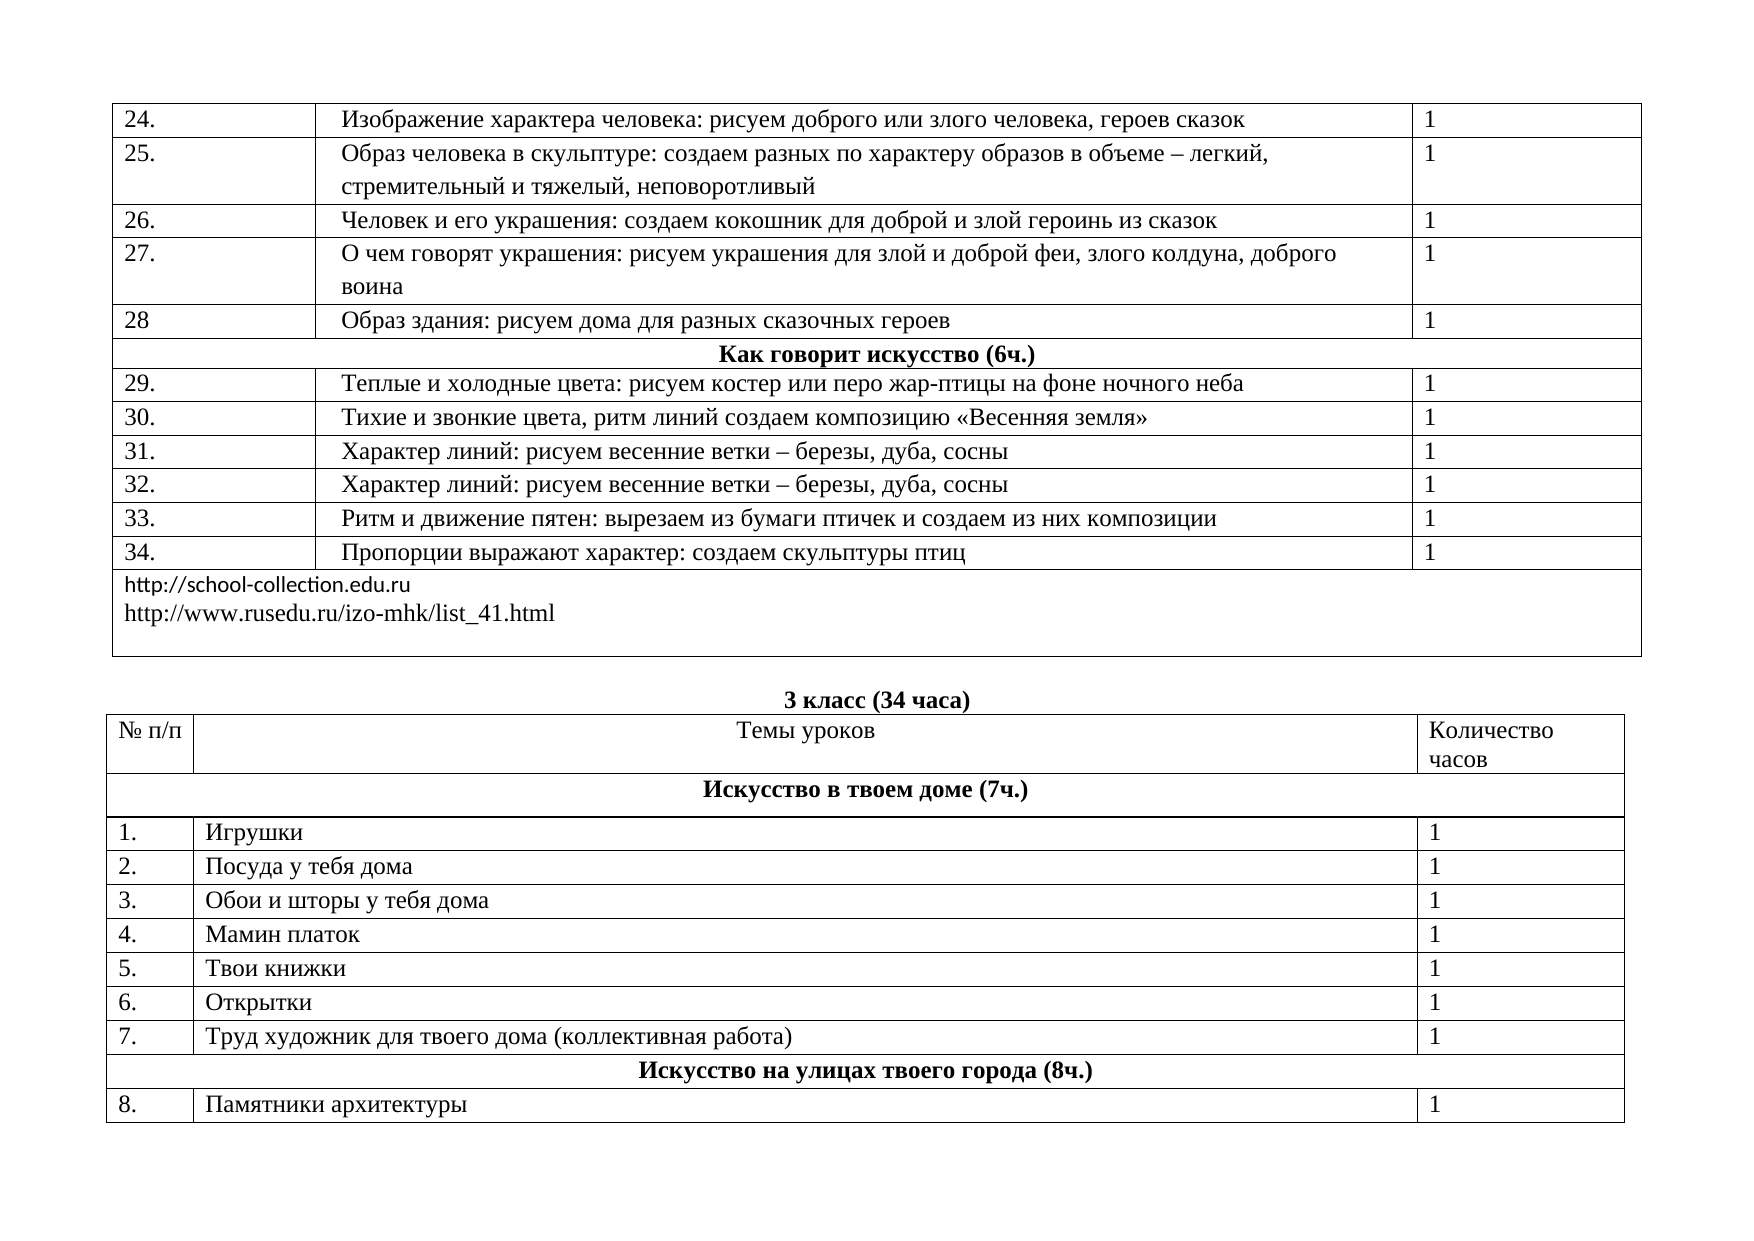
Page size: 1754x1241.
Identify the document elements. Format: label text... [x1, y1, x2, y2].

table_cell 1 [1413, 138, 1641, 204]
table_header Темы уроков [194, 715, 1417, 773]
table_cell Образ здания: рисуем дома для разных сказочных героев [316, 305, 1412, 338]
table_cell 1 [1418, 919, 1624, 952]
table_cell Характер линий: рисуем весенние ветки – березы, дуба, сосны [316, 469, 1412, 502]
table_cell Открытки [194, 987, 1417, 1020]
table_header № п/п [107, 715, 193, 773]
table_cell 1 [1413, 469, 1641, 502]
table_cell 33. [113, 503, 315, 536]
table_cell 26. [113, 205, 315, 237]
table_cell 27. [113, 238, 315, 304]
table_cell 1 [1413, 104, 1641, 137]
table_cell 1 [1413, 205, 1641, 237]
table_cell 1 [1418, 885, 1624, 918]
table_cell 1 [1418, 851, 1624, 884]
table_cell Теплые и холодные цвета: рисуем костер или перо жар-птицы на фоне ночного неба [316, 369, 1412, 401]
table_cell 1 [1413, 503, 1641, 536]
table_cell 7. [107, 1021, 193, 1054]
table_cell 1 [1413, 402, 1641, 435]
table_cell 2. [107, 851, 193, 884]
table_cell 4. [107, 919, 193, 952]
table_cell 5. [107, 953, 193, 986]
table_cell 6. [107, 987, 193, 1020]
table_cell http://school-collection.edu.ru http://www.rusedu.ru/izo-mhk/list_41.html [113, 570, 1641, 656]
table_cell 31. [113, 436, 315, 468]
table_cell 1 [1418, 987, 1624, 1020]
table_cell О чем говорят украшения: рисуем украшения для злой и доброй феи, злого колдуна, доброго воина [316, 238, 1412, 304]
table_cell Посуда у тебя дома [194, 851, 1417, 884]
table_cell Пропорции выражают характер: создаем скульптуры птиц [316, 537, 1412, 569]
table_cell 1 [1418, 1021, 1624, 1054]
table_cell 1 [1413, 305, 1641, 338]
table_cell 1 [1418, 1089, 1624, 1122]
table_cell Памятники архитектуры [194, 1089, 1417, 1122]
table_cell 1. [107, 818, 193, 850]
table_cell Твои книжки [194, 953, 1417, 986]
table_cell 32. [113, 469, 315, 502]
table_cell 3. [107, 885, 193, 918]
table_cell 1 [1413, 537, 1641, 569]
table_cell 30. [113, 402, 315, 435]
table_cell Игрушки [194, 818, 1417, 850]
table_cell Искусство в твоем доме (7ч.) [107, 774, 1624, 816]
table_cell 8. [107, 1089, 193, 1122]
table_cell Искусство на улицах твоего города (8ч.) [107, 1055, 1624, 1088]
table_cell Характер линий: рисуем весенние ветки – березы, дуба, сосны [316, 436, 1412, 468]
table_header Количество часов [1418, 715, 1624, 773]
table_cell 25. [113, 138, 315, 204]
table_cell 1 [1418, 953, 1624, 986]
table_cell 1 [1413, 238, 1641, 304]
table_cell Человек и его украшения: создаем кокошник для доброй и злой героинь из сказок [316, 205, 1412, 237]
table_cell Изображение характера человека: рисуем доброго или злого человека, героев сказок [316, 104, 1412, 137]
table_cell 1 [1418, 818, 1624, 850]
table_cell 1 [1413, 369, 1641, 401]
table_cell Мамин платок [194, 919, 1417, 952]
table_cell Как говорит искусство (6ч.) [113, 339, 1641, 367]
table_cell 1 [1413, 436, 1641, 468]
table_cell 24. [113, 104, 315, 137]
table_cell Образ человека в скульптуре: создаем разных по характеру образов в объеме – легкий, стремительный и тяжелый, неповоротливый [316, 138, 1412, 204]
table_cell Тихие и звонкие цвета, ритм линий создаем композицию «Весенняя земля» [316, 402, 1412, 435]
table_cell 29. [113, 369, 315, 401]
table_cell Обои и шторы у тебя дома [194, 885, 1417, 918]
table_cell 34. [113, 537, 315, 569]
table_cell Труд художник для твоего дома (коллективная работа) [194, 1021, 1417, 1054]
table_cell 28 [113, 305, 315, 338]
text 3 класс (34 часа) [118, 686, 1636, 714]
table_cell Ритм и движение пятен: вырезаем из бумаги птичек и создаем из них композиции [316, 503, 1412, 536]
